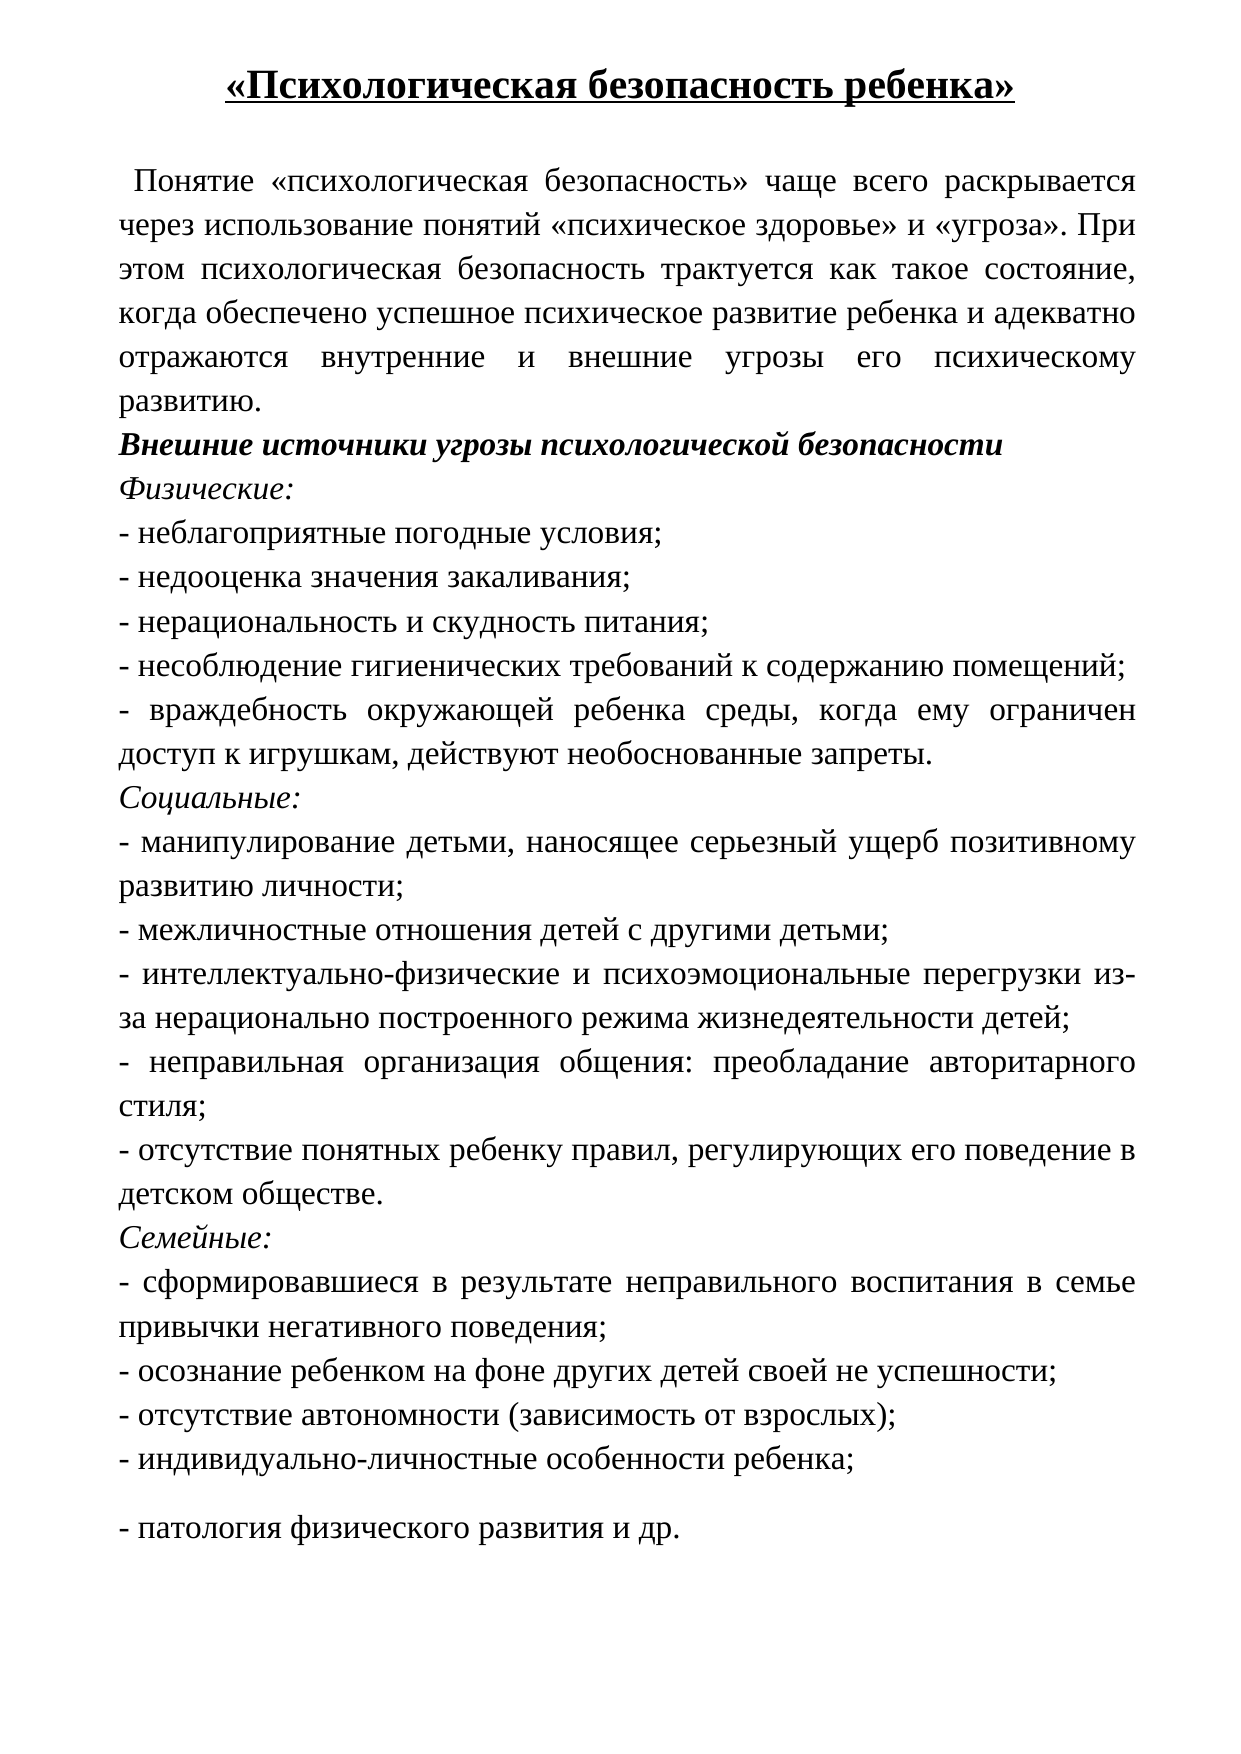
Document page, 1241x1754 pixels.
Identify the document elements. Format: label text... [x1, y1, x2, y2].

text - патология физического развития и др. [118, 1507, 1137, 1545]
text - интеллектуально-физические и психоэмоциональные перегрузки из-за нерационально построенного режима жизнедеятельности детей; [118, 953, 1137, 1036]
text Физические: [118, 469, 1137, 507]
text - нерациональность и скудность питания; [118, 601, 1137, 639]
text Внешние источники угрозы психологической безопасности [118, 424, 1137, 463]
text - индивидуально-личностные особенности ребенка; [118, 1438, 1137, 1476]
text - осознание ребенком на фоне других детей своей не успешности; [118, 1350, 1137, 1388]
text Понятие «психологическая безопасность» чаще всего раскрывается через использование понятий «психическое здоровье» и «угроза». При этом психологическая безопасность трактуется как такое состояние, когда обеспечено успешное психическое развитие ребенка и адекватно отражаются внутренние и внешние угрозы его психическому развитию. [118, 160, 1137, 419]
text - враждебность окружающей ребенка среды, когда ему ограничен доступ к игрушкам, действуют необоснованные запреты. [118, 689, 1137, 771]
text - межличностные отношения детей с другими детьми; [118, 909, 1137, 948]
text Социальные: [118, 777, 1137, 815]
text - неправильная организация общения: преобладание авторитарного стиля; [118, 1041, 1137, 1124]
text - несоблюдение гигиенических требований к содержанию помещений; [118, 645, 1137, 683]
text - отсутствие автономности (зависимость от взрослых); [118, 1394, 1137, 1432]
text - недооценка значения закаливания; [118, 557, 1137, 595]
text - сформировавшиеся в результате неправильного воспитания в семье привычки негативного поведения; [118, 1262, 1137, 1344]
text - манипулирование детьми, наносящее серьезный ущерб позитивному развитию личности; [118, 821, 1137, 903]
text - неблагоприятные погодные условия; [118, 513, 1137, 551]
text Семейные: [118, 1218, 1137, 1256]
text - отсутствие понятных ребенку правил, регулирующих его поведение в детском обществе. [118, 1129, 1137, 1212]
text «Психологическая безопасность ребенка» [74, 59, 1167, 107]
